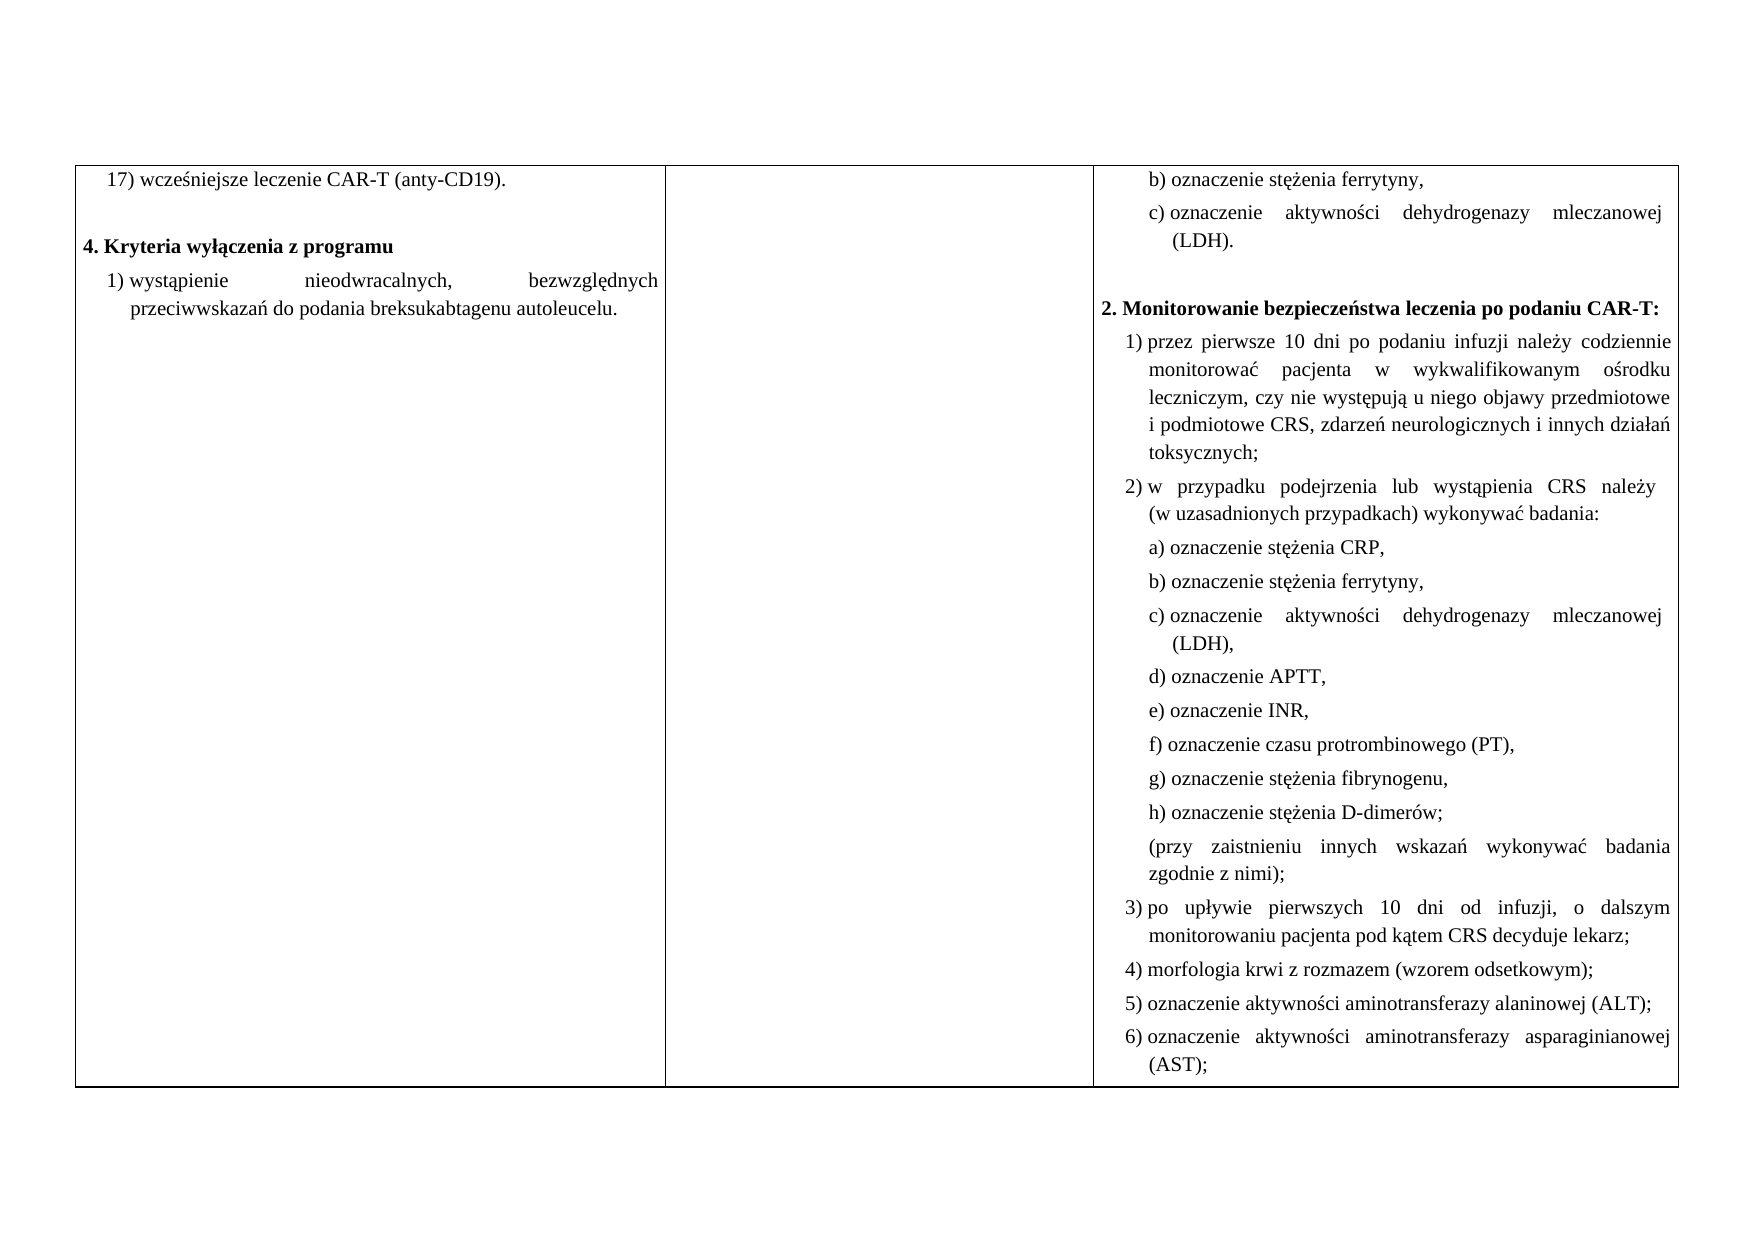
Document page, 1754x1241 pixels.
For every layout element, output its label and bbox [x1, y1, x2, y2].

table_cell [666, 166, 1093, 1086]
table_cell [76, 166, 665, 1086]
table_cell [1094, 166, 1678, 1086]
